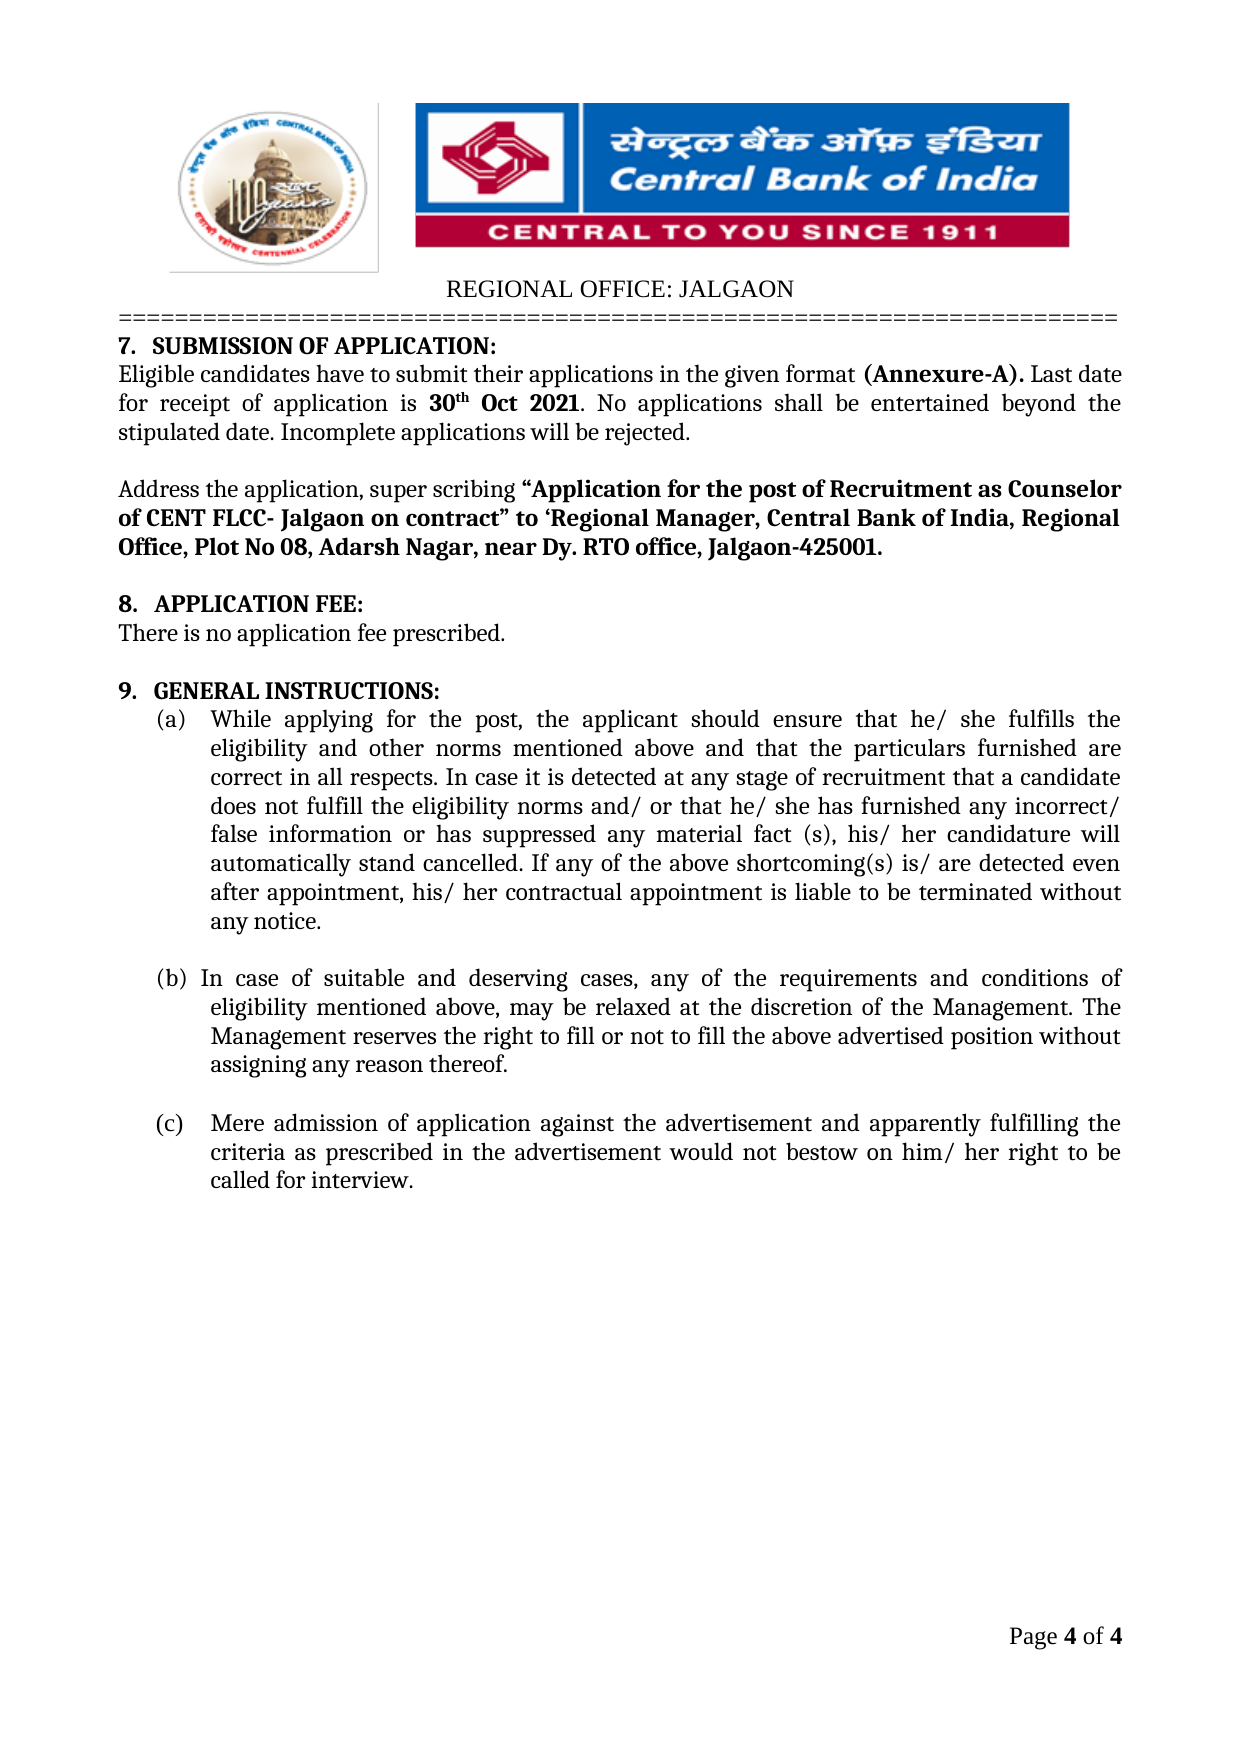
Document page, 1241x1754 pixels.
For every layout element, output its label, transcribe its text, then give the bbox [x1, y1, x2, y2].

text 8. APPLICATION FEE: [118, 590, 1122, 619]
text 7. SUBMISSION OF APPLICATION: [118, 332, 1122, 360]
text 9. GENERAL INSTRUCTIONS: [118, 677, 1122, 705]
text (b) In case of suitable and deserving cases, any of the requirements and conditions of eligibility mentioned above, may be relaxed at the discretion of the Management. The Management reserves the right to fill or not to fill the above advertised position without assigning any reason thereof. [156, 964, 1122, 1079]
text Eligible candidates have to submit their applications in the given format (Annexure-A). Last date for receipt of application is 30th Oct 2021. No applications shall be entertained beyond the stipulated date. Incomplete applications will be rejected. [118, 360, 1122, 447]
picture [169, 103, 1071, 274]
text There is no application fee prescribed. [118, 619, 1122, 648]
list Mere admission of application against the advertisement and apparently fulfilling the criteria as prescribed in the advertisement would not bestow on him/ her right to be called for interview. [156, 1108, 1122, 1195]
text (a) While applying for the post, the applicant should ensure that he/ she fulfills the eligibility and other norms mentioned above and that the particulars furnished are correct in all respects. In case it is detected at any stage of recruitment that a candidate does not fulfill the eligibility norms and/ or that he/ she has furnished any incorrect/ false information or has suppressed any material fact (s), his/ her candidature will automatically stand cancelled. If any of the above shortcoming(s) is/ are detected even after appointment, his/ her contractual appointment is liable to be terminated without any notice. [156, 705, 1122, 935]
text Address the application, super scribing “Application for the post of Recruitment as Counselor of CENT FLCC- Jalgaon on contract” to ‘Regional Manager, Central Bank of India, Regional Office, Plot No 08, Adarsh Nagar, near Dy. RTO office, Jalgaon-425001. [118, 475, 1122, 562]
